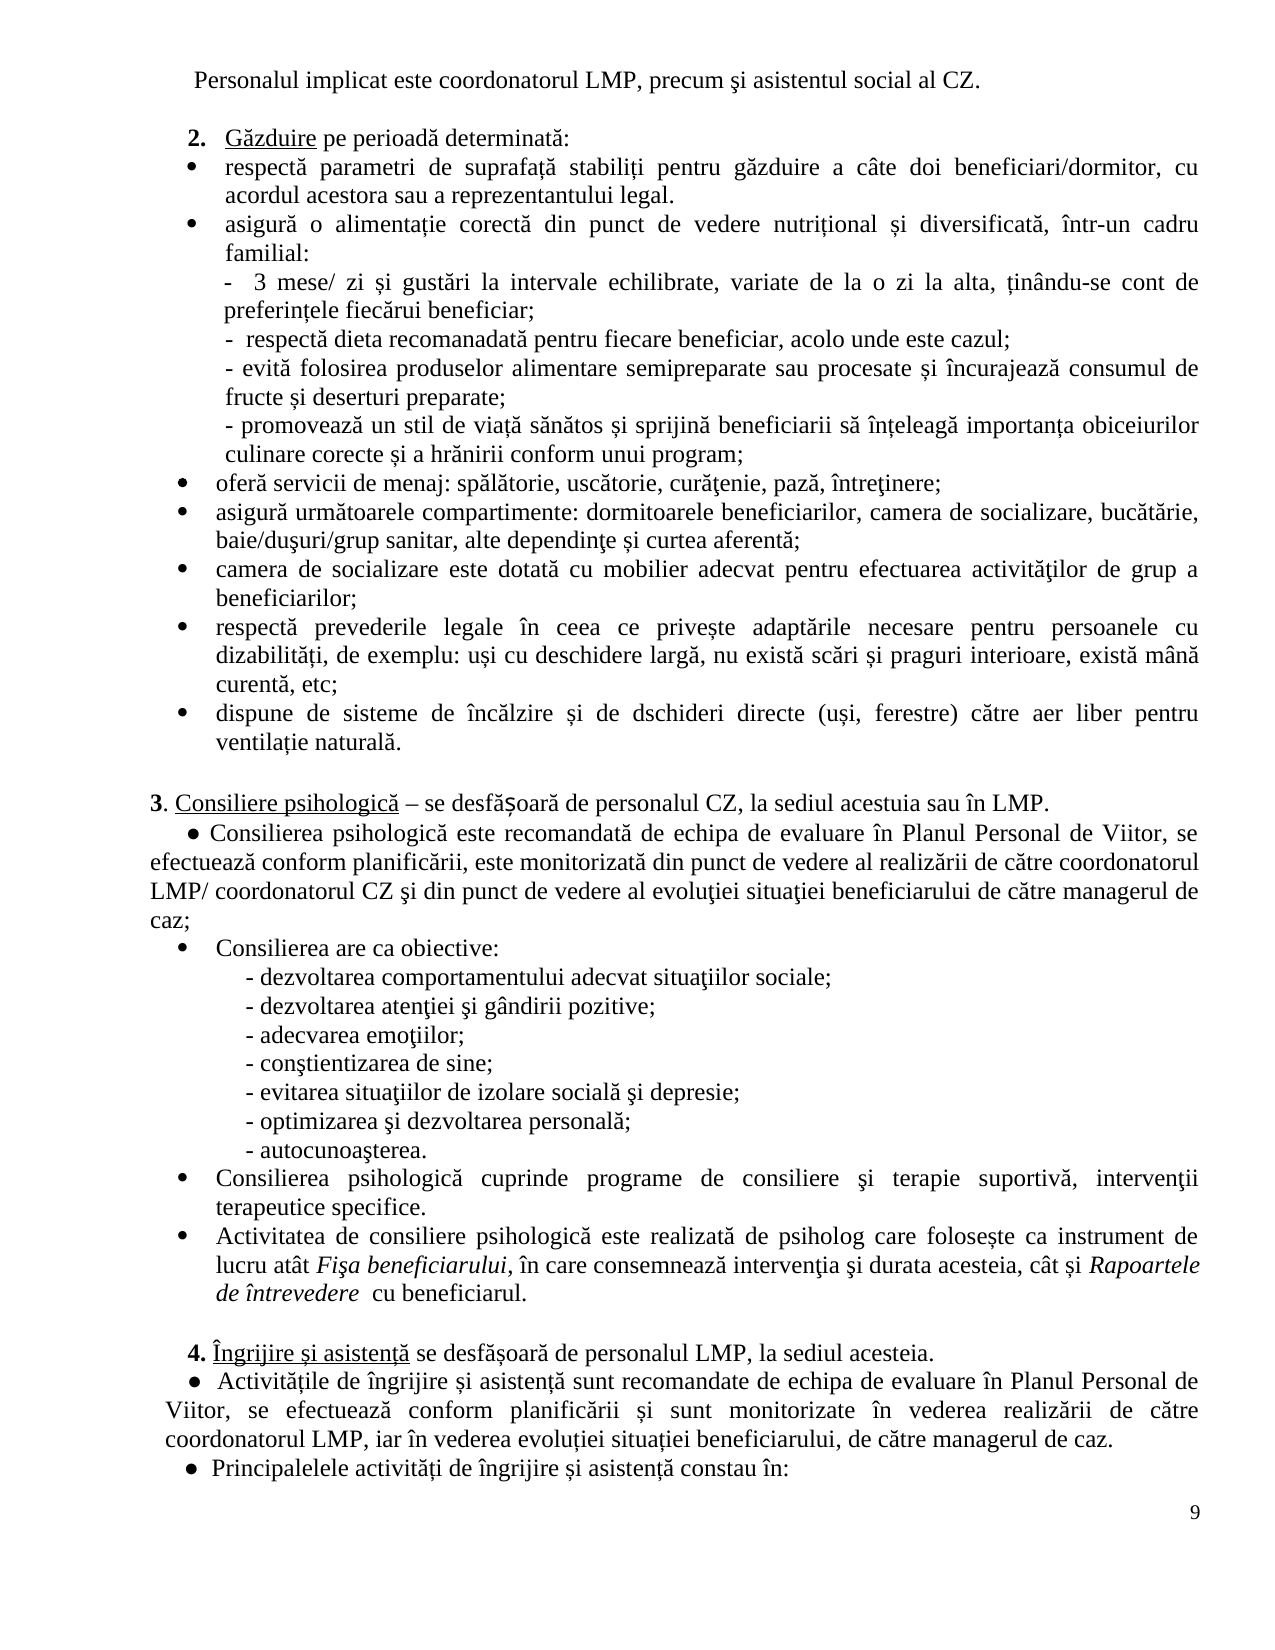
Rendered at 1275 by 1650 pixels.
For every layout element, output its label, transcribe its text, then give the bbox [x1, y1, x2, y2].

list Găzduire pe perioadă determinată: [187, 123, 1200, 152]
text - evitarea situaţiilor de izolare socială şi depresie; [150, 1077, 1200, 1106]
text 4. Îngrijire și asistență se desfășoară de personalul LMP, la sediul acesteia. [187, 1338, 1200, 1366]
text 3. Consiliere psihologică – se desfășoară de personalul CZ, la sediul acestuia sau în LMP. [150, 784, 1200, 818]
list - evită folosirea produselor alimentare semipreparate sau procesate și încurajează consumul de fructe și deserturi preparate; [225, 353, 1200, 411]
text - adecvarea emoţiilor; [150, 1020, 1200, 1048]
list Consilierea are ca obiective: [178, 933, 1200, 962]
text - conştientizarea de sine; [150, 1048, 1200, 1077]
text Personalul implicat este coordonatorul LMP, precum şi asistentul social al CZ. [150, 66, 1200, 94]
text ● Consilierea psihologică este recomandată de echipa de evaluare în Planul Personal de Viitor, se efectuează conform planificării, este monitorizată din punct de vedere al realizării de către coordonatorul LMP/ coordonatorul CZ şi din punct de vedere al evoluţiei situaţiei beneficiarului de către managerul de caz; [150, 818, 1200, 933]
text ● Activitățile de îngrijire și asistență sunt recomandate de echipa de evaluare în Planul Personal de Viitor, se efectuează conform planificării și sunt monitorizate în vederea realizării de către coordonatorul LMP, iar în vederea evoluției situației beneficiarului, de către managerul de caz. [165, 1366, 1200, 1453]
text - respectă dieta recomanadată pentru fiecare beneficiar, acolo unde este cazul; [225, 324, 1200, 353]
text - optimizarea şi dezvoltarea personală; [150, 1106, 1200, 1135]
text - 3 mese/ zi și gustări la intervale echilibrate, variate de la o zi la alta, ținându-se cont de preferințele fiecărui beneficiar; [224, 267, 1200, 324]
text - dezvoltarea comportamentului adecvat situaţiilor sociale; [150, 962, 1200, 991]
list Activitatea de consiliere psihologică este realizată de psiholog care folosește ca instrument de lucru atât Fişa beneficiarului, în care consemnează intervenţia şi durata acesteia, cât și Rapoartele de întrevedere cu beneficiarul. [178, 1221, 1200, 1307]
list camera de socializare este dotată cu mobilier adecvat pentru efectuarea activităţilor de grup a beneficiarilor; [178, 554, 1200, 612]
text ● Principalelele activități de îngrijire și asistență constau în: [165, 1453, 1200, 1481]
list asigură o alimentație corectă din punct de vedere nutrițional și diversificată, într-un cadru familial: [187, 209, 1200, 267]
list respectă prevederile legale în ceea ce privește adaptările necesare pentru persoanele cu dizabilități, de exemplu: uși cu deschidere largă, nu există scări și praguri interioare, există mână curentă, etc; [178, 612, 1200, 698]
text - dezvoltarea atenţiei şi gândirii pozitive; [150, 991, 1200, 1020]
list dispune de sisteme de încălzire și de dschideri directe (uși, ferestre) către aer liber pentru ventilație naturală. [178, 698, 1200, 756]
text - autocunoaşterea. [150, 1135, 1200, 1163]
list - promovează un stil de viață sănătos și sprijină beneficiarii să înțeleagă importanța obiceiurilor culinare corecte și a hrănirii conform unui program; [225, 411, 1200, 468]
list respectă parametri de suprafață stabiliți pentru găzduire a câte doi beneficiari/dormitor, cu acordul acestora sau a reprezentantului legal. [187, 152, 1200, 209]
list asigură următoarele compartimente: dormitoarele beneficiarilor, camera de socializare, bucătărie, baie/duşuri/grup sanitar, alte dependinţe și curtea aferentă; [178, 497, 1200, 554]
list oferă servicii de menaj: spălătorie, uscătorie, curăţenie, pază, întreţinere; [178, 468, 1200, 497]
list Consilierea psihologică cuprinde programe de consiliere şi terapie suportivă, intervenţii terapeutice specifice. [178, 1163, 1200, 1221]
